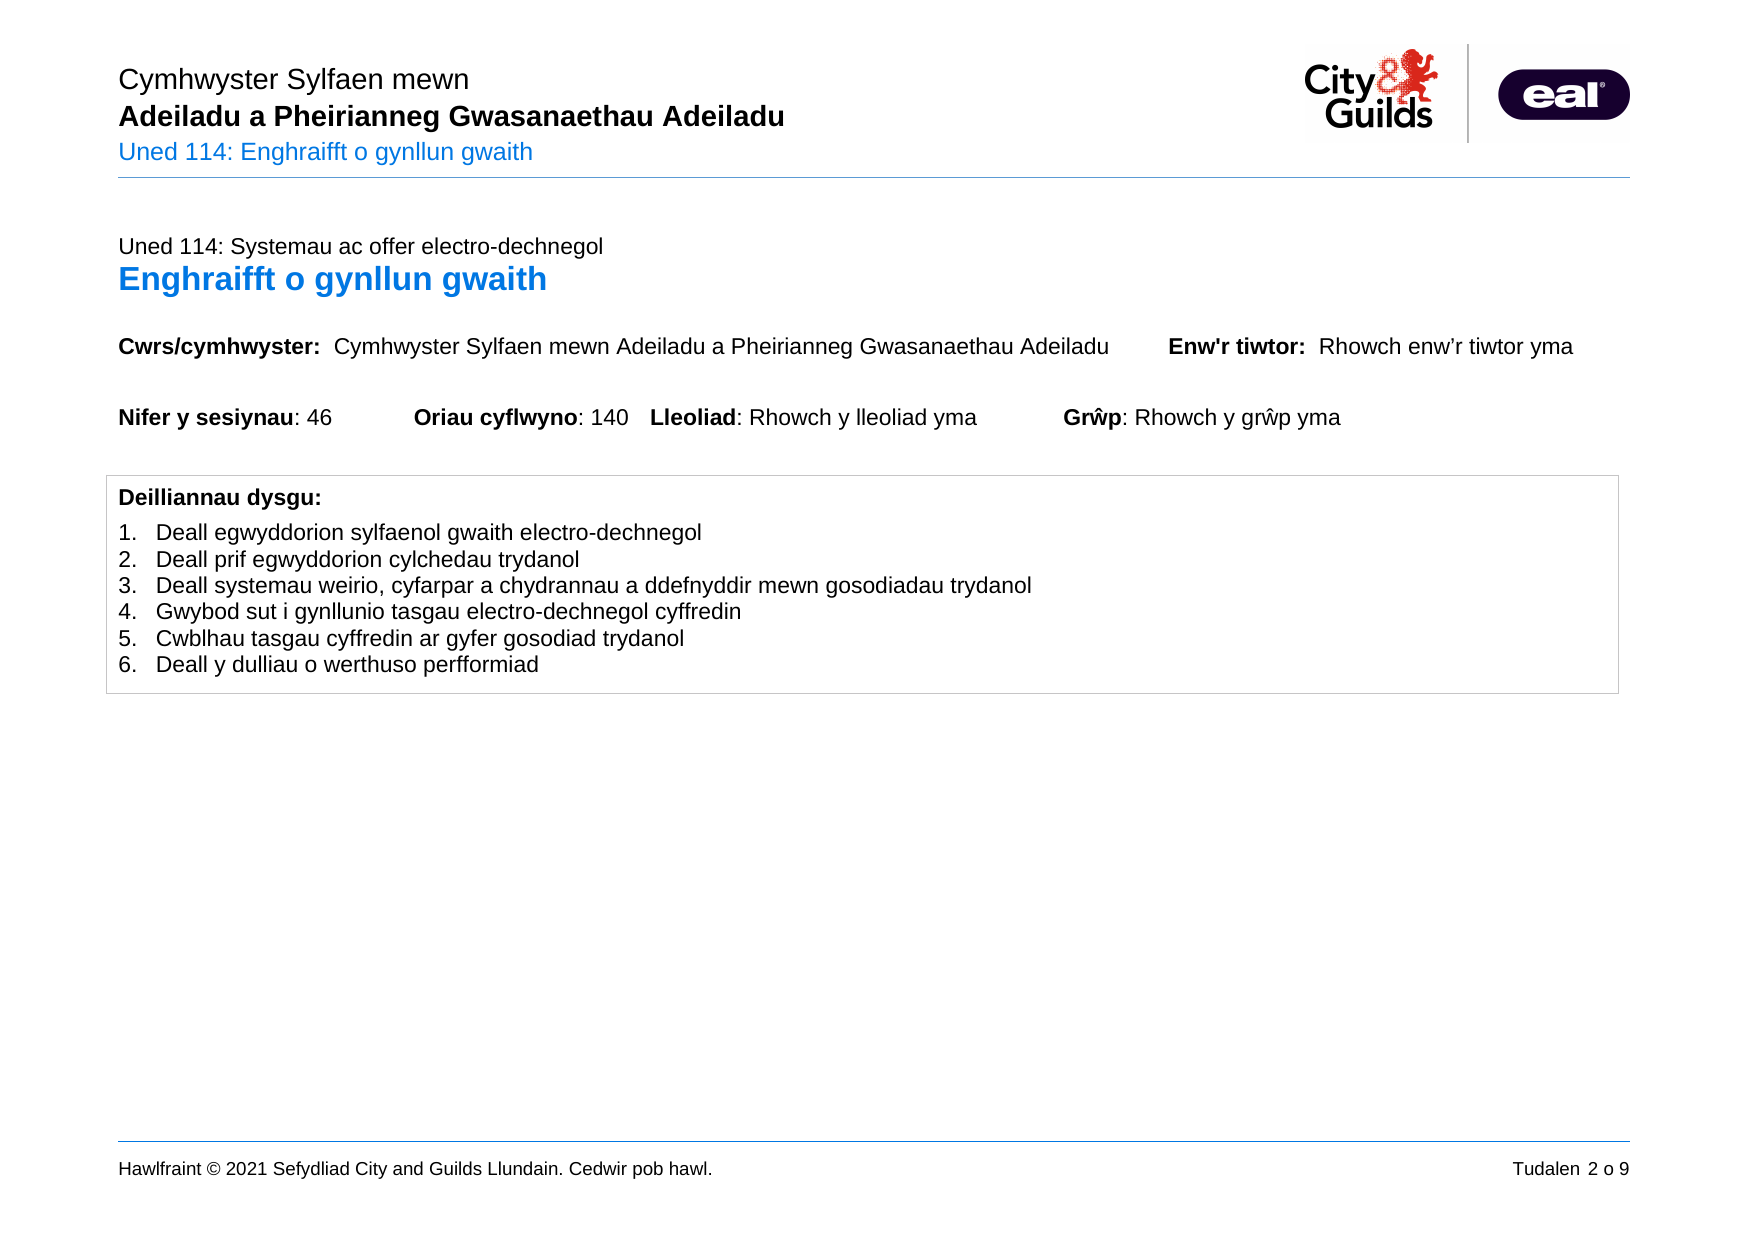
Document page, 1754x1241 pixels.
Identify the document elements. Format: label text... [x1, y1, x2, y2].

subtitle Enghraifft o gynllun gwaith [118, 268, 1630, 295]
table_header Deilliannau dysgu: Deall egwyddorion sylfaenol gwaith electro-dechnegol Deall prif egwyddorion cylchedau trydanol Deall systemau weirio, cyfarpar a chydrannau a ddefnyddir mewn gosodiadau trydanol Gwybod sut i gynllunio tasgau electro-dechnegol cyffredin Cwblhau tasgau cyffredin ar gyfer gosodiad trydanol Deall y dulliau o werthuso perfformiad [107, 476, 1618, 693]
picture [1305, 44, 1630, 143]
title Uned 114: Systemau ac offer electro-dechnegol [118, 233, 1630, 260]
text Cwrs/cymhwyster: Cymhwyster Sylfaen mewn Adeiladu a Pheirianneg Gwasanaethau Adeiladu Enw'r tiwtor: Rhowch enw’r tiwtor yma [118, 333, 1630, 360]
text Nifer y sesiynau: 46 Oriau cyflwyno: 140 Lleoliad: Rhowch y lleoliad yma Grŵp: Rhowch y grŵp yma [118, 404, 1630, 431]
